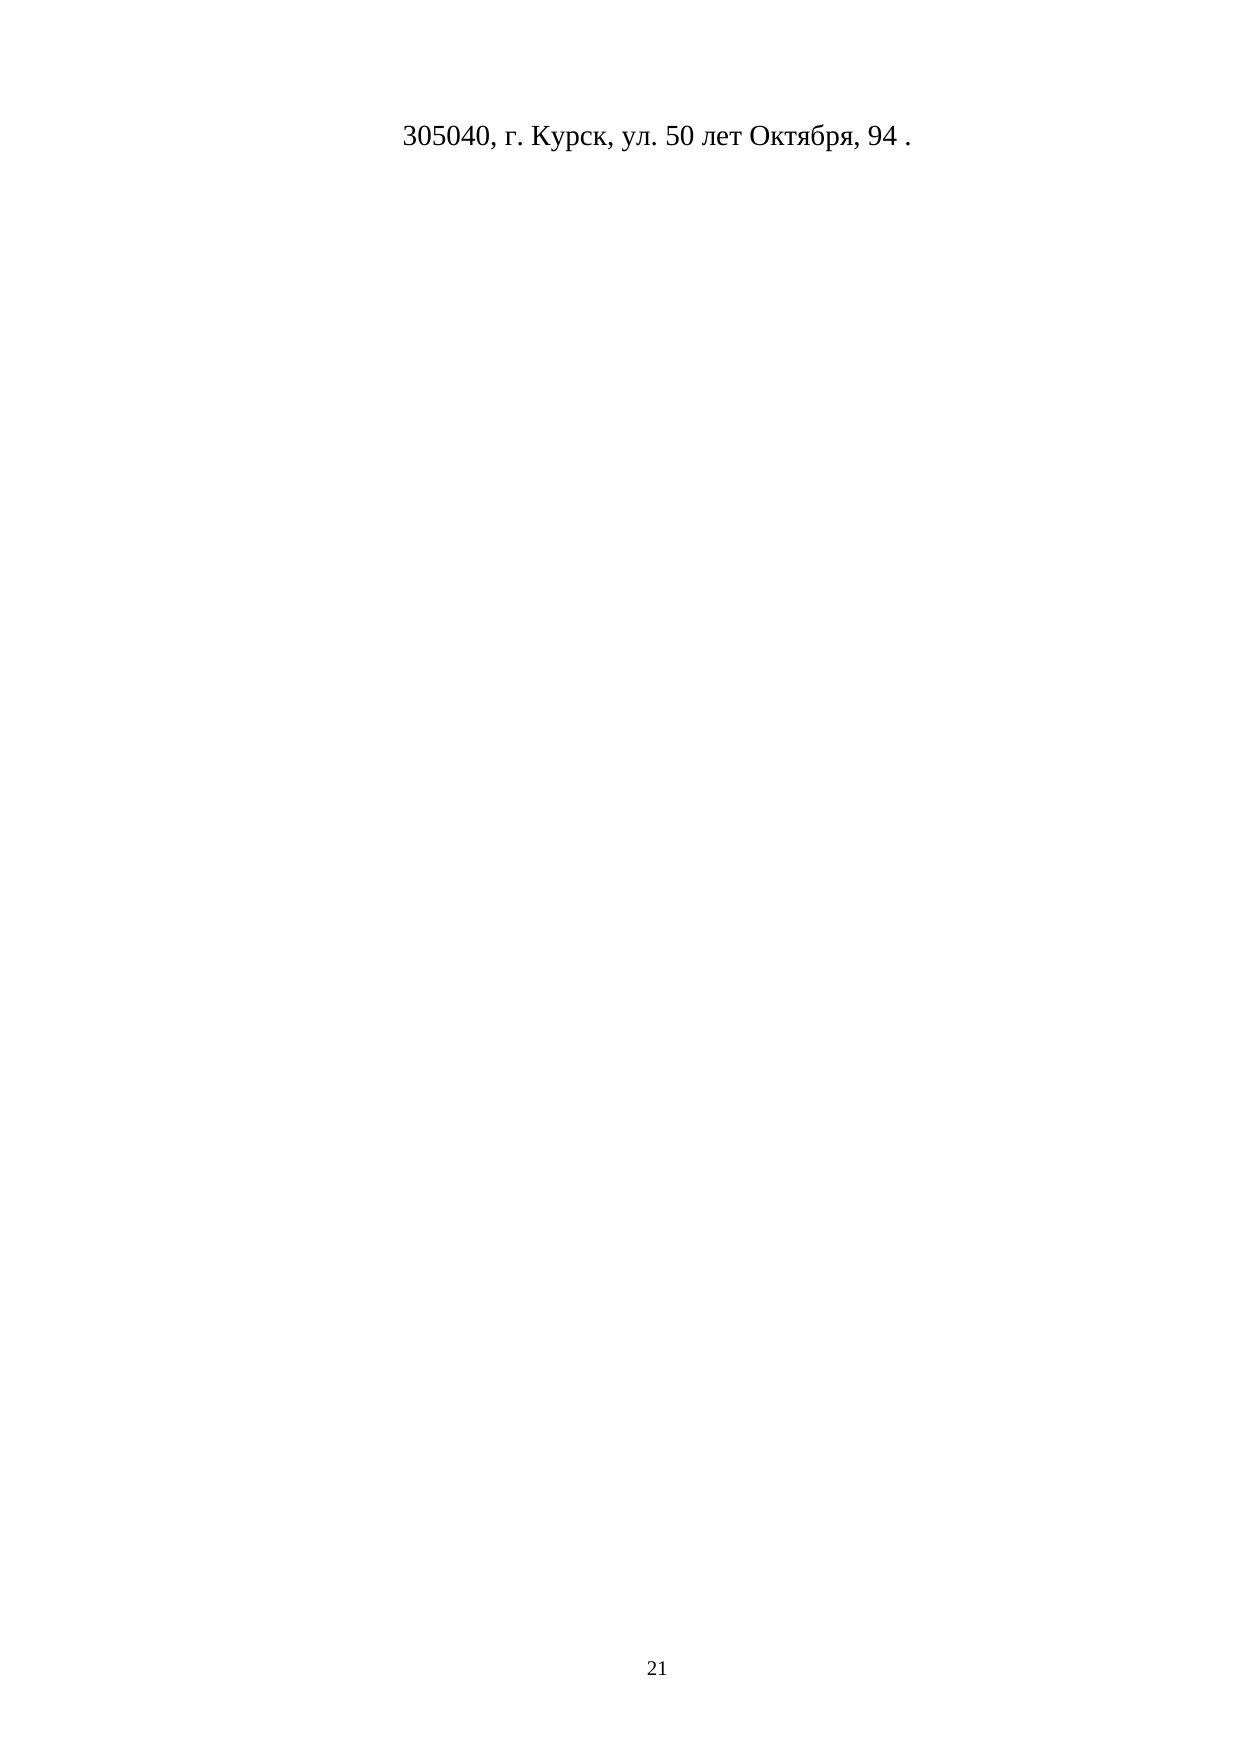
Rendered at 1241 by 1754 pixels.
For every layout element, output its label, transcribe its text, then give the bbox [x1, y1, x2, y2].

text 305040, г. Курск, ул. 50 лет Октября, 94 . [118, 118, 1122, 152]
